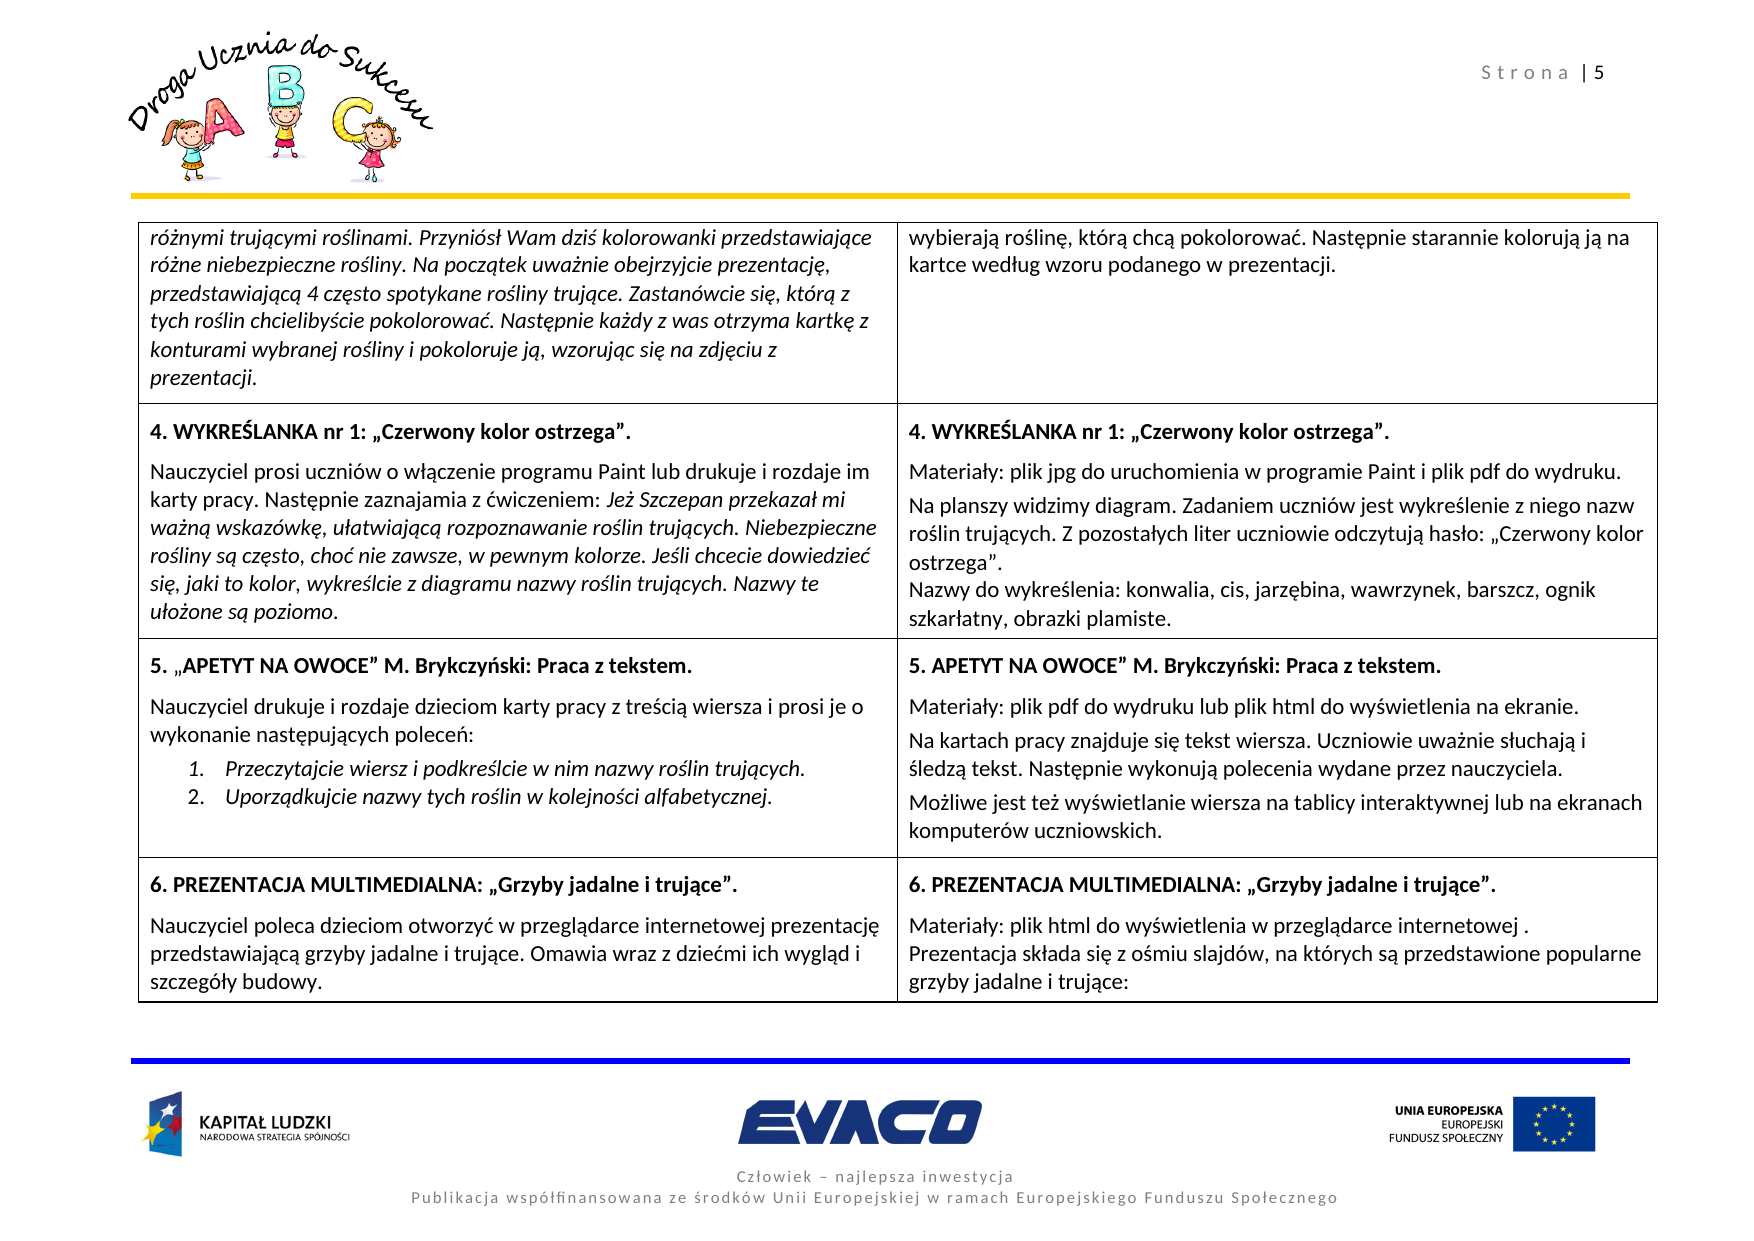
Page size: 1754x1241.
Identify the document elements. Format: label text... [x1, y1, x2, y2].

table_cell 4. WYKREŚLANKA nr 1: „Czerwony kolor ostrzega”. Materiały: plik jpg do uruchomienia w programie Paint i plik pdf do wydruku. Na planszy widzimy diagram. Zadaniem uczniów jest wykreślenie z niego nazw roślin trujących. Z pozostałych liter uczniowie odczytują hasło: „Czerwony kolor ostrzega”. Nazwy do wykreślenia: konwalia, cis, jarzębina, wawrzynek, barszcz, ognik szkarłatny, obrazki plamiste. [898, 404, 1657, 638]
table_cell 5. APETYT NA OWOCE” M. Brykczyński: Praca z tekstem. Materiały: plik pdf do wydruku lub plik html do wyświetlenia na ekranie. Na kartach pracy znajduje się tekst wiersza. Uczniowie uważnie słuchają i śledzą tekst. Następnie wykonują polecenia wydane przez nauczyciela. Możliwe jest też wyświetlanie wiersza na tablicy interaktywnej lub na ekranach komputerów uczniowskich. [898, 639, 1657, 857]
picture [134, 1087, 357, 1160]
table_cell 4. WYKREŚLANKA nr 1: „Czerwony kolor ostrzega”. Nauczyciel prosi uczniów o włączenie programu Paint lub drukuje i rozdaje im karty pracy. Następnie zaznajamia z ćwiczeniem: Jeż Szczepan przekazał mi ważną wskazówkę, ułatwiającą rozpoznawanie roślin trujących. Niebezpieczne rośliny są często, choć nie zawsze, w pewnym kolorze. Jeśli chcecie dowiedzieć się, jaki to kolor, wykreślcie z diagramu nazwy roślin trujących. Nazwy te ułożone są poziomo. [139, 404, 897, 638]
picture [738, 1100, 982, 1144]
picture [1370, 1079, 1614, 1169]
picture [113, 26, 447, 184]
table_cell 5. „APETYT NA OWOCE” M. Brykczyński: Praca z tekstem. Nauczyciel drukuje i rozdaje dzieciom karty pracy z treścią wiersza i prosi je o wykonanie następujących poleceń: Przeczytajcie wiersz i podkreślcie w nim nazwy roślin trujących. Uporządkujcie nazwy tych roślin w kolejności alfabetycznej. [139, 639, 897, 857]
